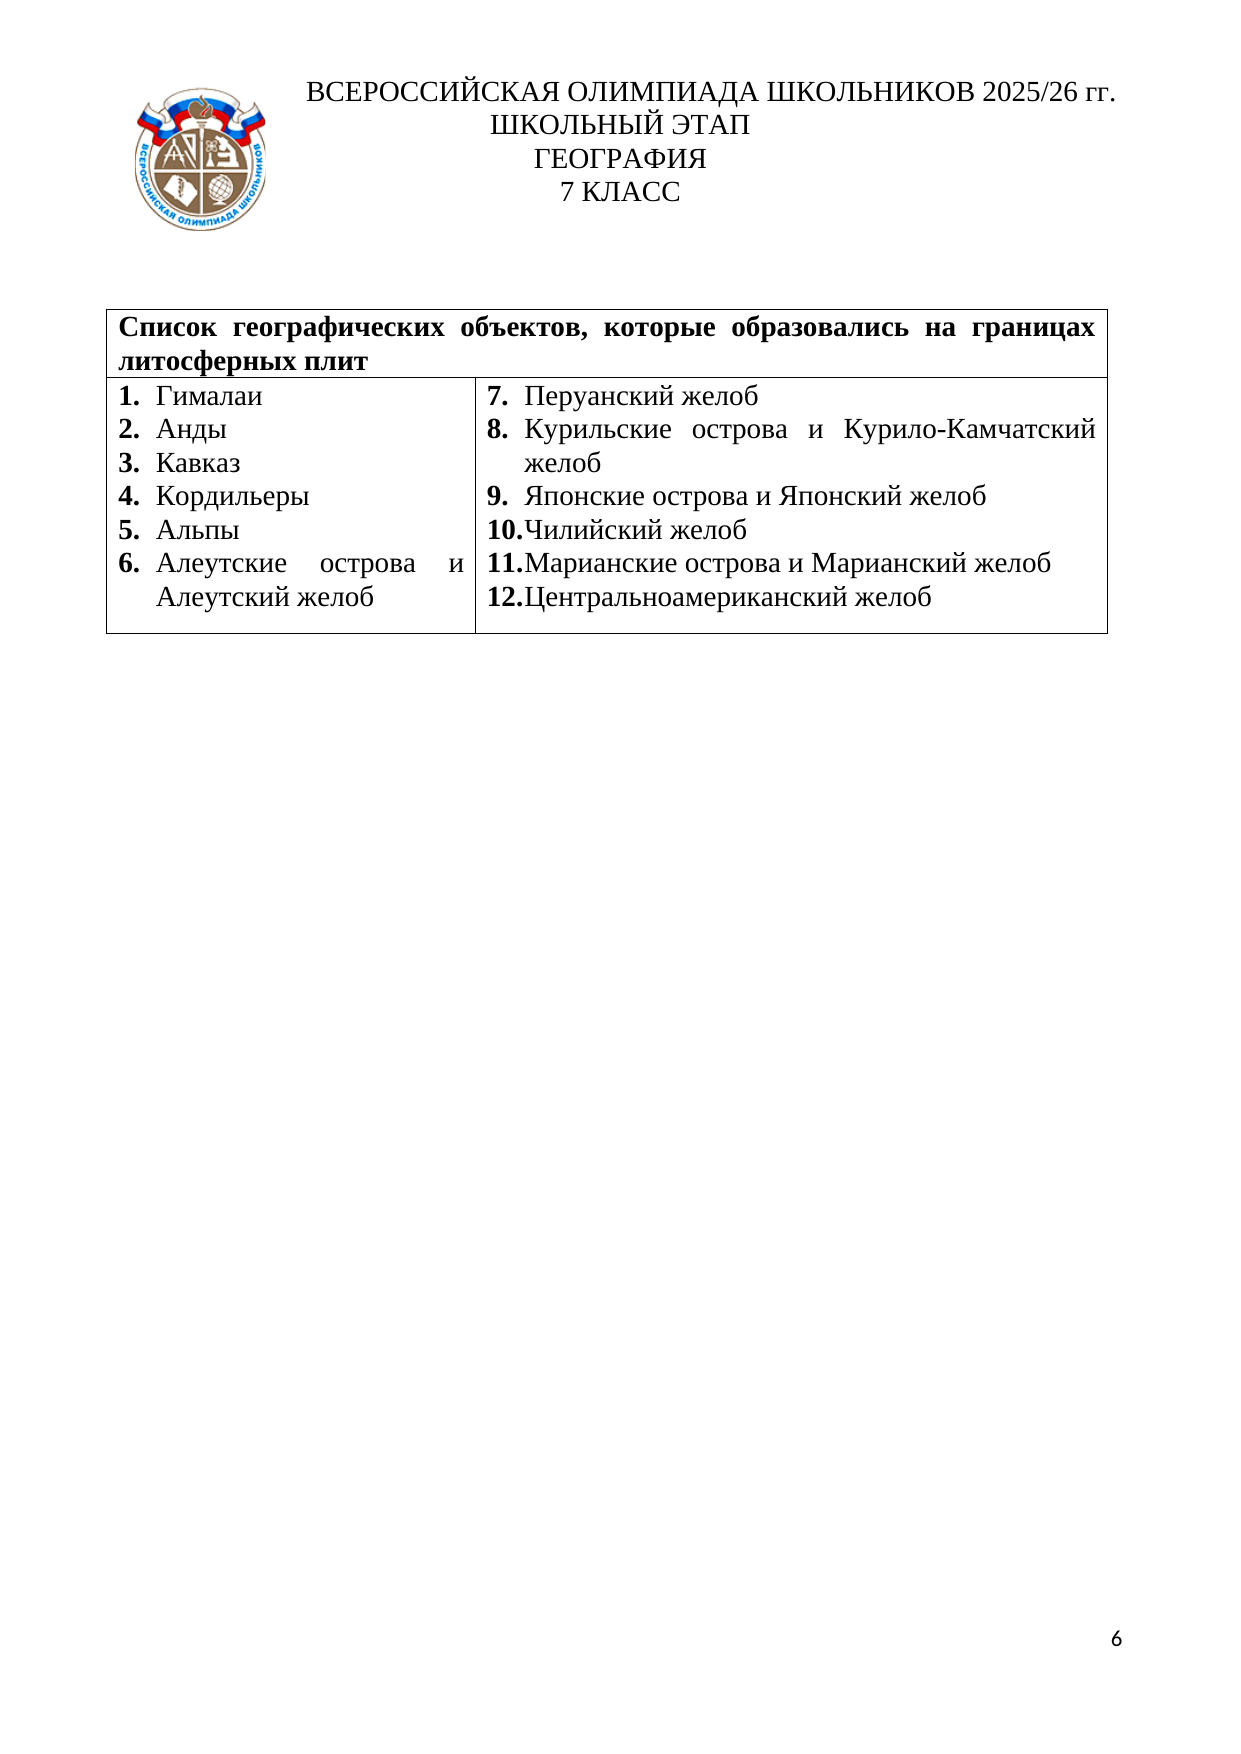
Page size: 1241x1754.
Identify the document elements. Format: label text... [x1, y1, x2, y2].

table_cell Перуанский желоб Курильские острова и Курило-Камчатский желоб Японские острова и Японский желоб Чилийский желоб Марианские острова и Марианский желоб Центральноамериканский желоб [476, 378, 1107, 633]
table_header Список географических объектов, которые образовались на границах литосферных плит [107, 310, 1107, 377]
picture [134, 85, 268, 232]
table_cell Гималаи Анды Кавказ Кордильеры Альпы Алеутские острова и Алеутский желоб [107, 378, 475, 633]
